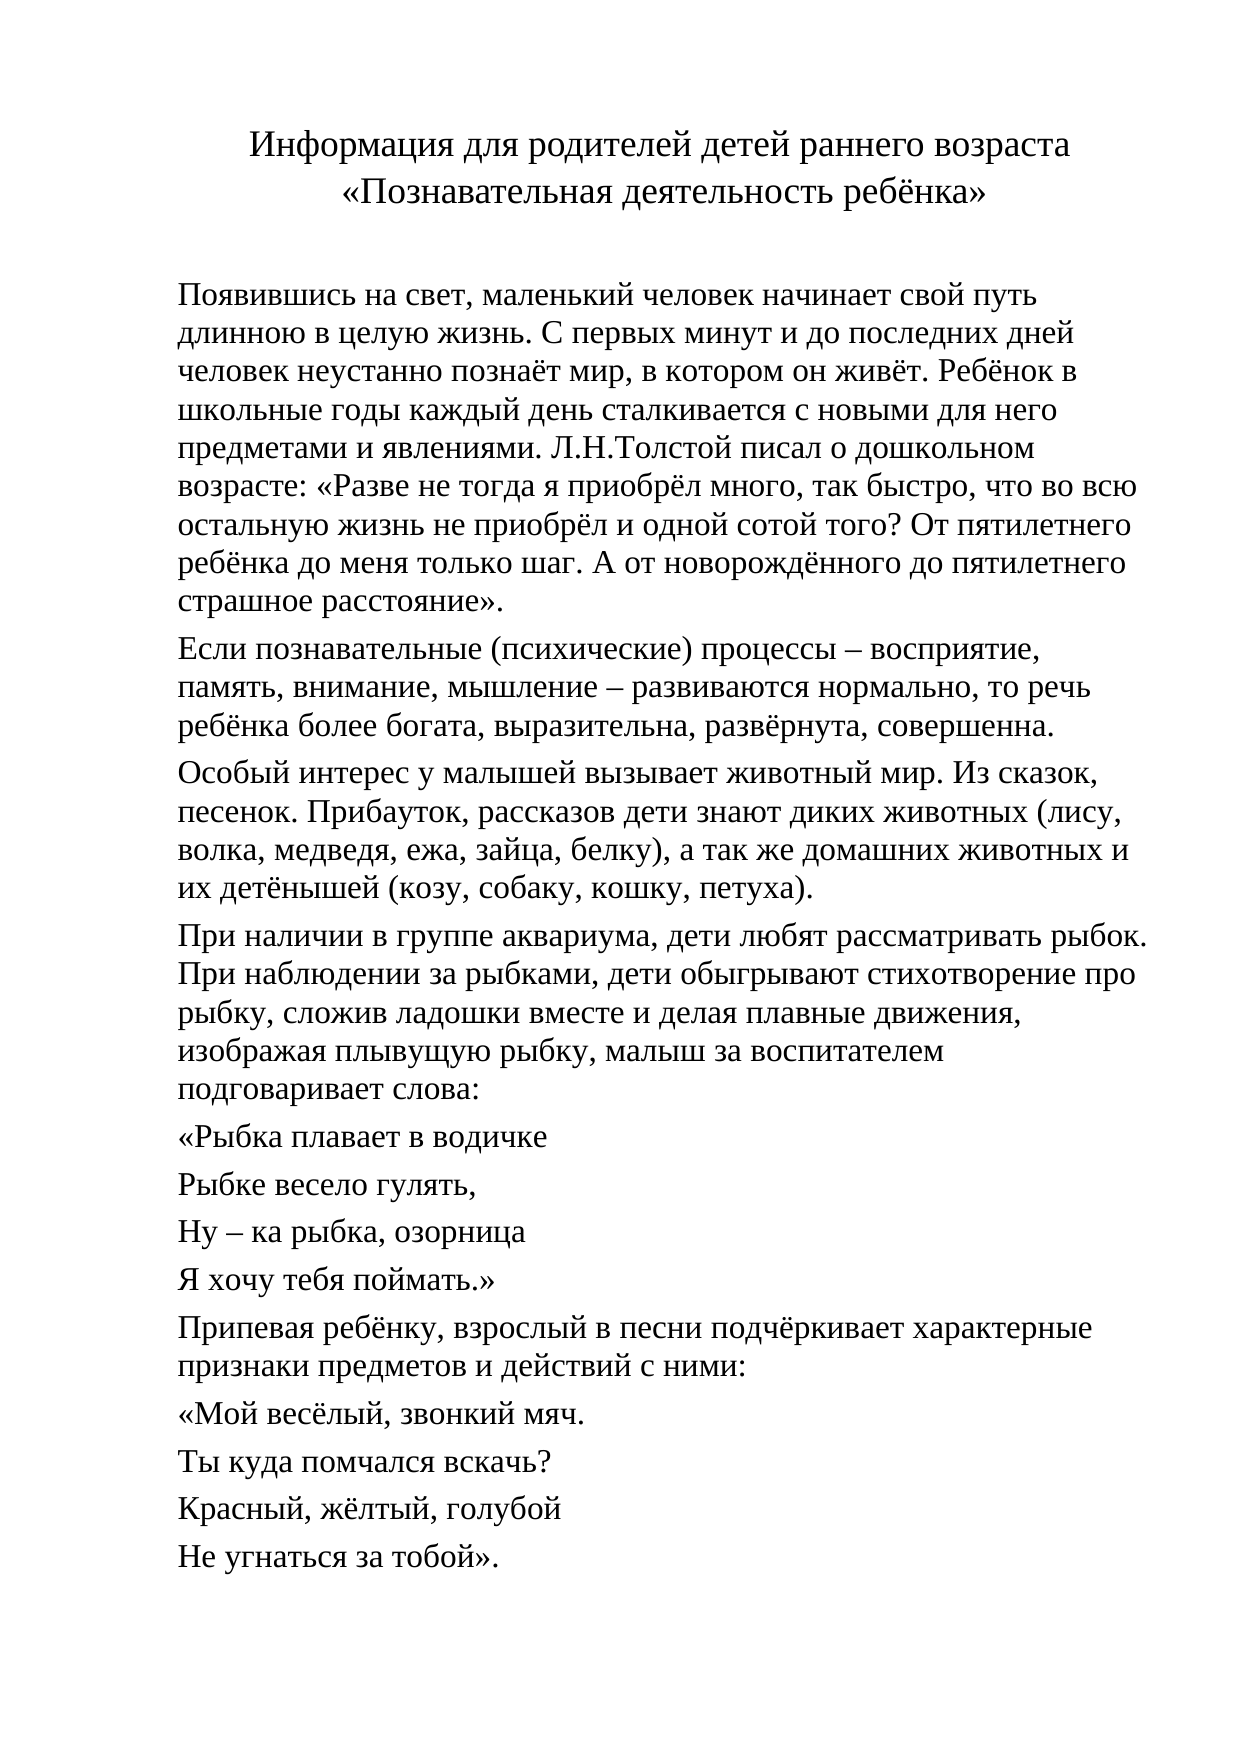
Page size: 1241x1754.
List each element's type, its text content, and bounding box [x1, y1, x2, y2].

text Красный, жёлтый, голубой [177, 1488, 1152, 1527]
text Если познавательные (психические) процессы – восприятие, память, внимание, мышление – развиваются нормально, то речь ребёнка более богата, выразительна, развёрнута, совершенна. [177, 628, 1152, 743]
text Появившись на свет, маленький человек начинает свой путь длинною в целую жизнь. С первых минут и до последних дней человек неустанно познаёт мир, в котором он живёт. Ребёнок в школьные годы каждый день сталкивается с новыми для него предметами и явлениями. Л.Н.Толстой писал о дошкольном возрасте: «Разве не тогда я приобрёл много, так быстро, что во всю остальную жизнь не приобрёл и одной сотой того? От пятилетнего ребёнка до меня только шаг. А от новорождённого до пятилетнего страшное расстояние». [177, 274, 1152, 619]
text Ну – ка рыбка, озорница [177, 1212, 1152, 1250]
text Я хочу тебя поймать.» [177, 1259, 1152, 1298]
text Ты куда помчался вскачь? [177, 1441, 1152, 1479]
text Припевая ребёнку, взрослый в песни подчёркивает характерные признаки предметов и действий с ними: [177, 1307, 1152, 1384]
text Особый интерес у малышей вызывает животный мир. Из сказок, песенок. Прибауток, рассказов дети знают диких животных (лису, волка, медведя, ежа, зайца, белку), а так же домашних животных и их детёнышей (козу, собаку, кошку, петуха). [177, 752, 1152, 906]
text «Мой весёлый, звонкий мяч. [177, 1393, 1152, 1431]
text При наличии в группе аквариума, дети любят рассматривать рыбок. При наблюдении за рыбками, дети обыгрывают стихотворение про рыбку, сложив ладошки вместе и делая плавные движения, изображая плывущую рыбку, малыш за воспитателем подговаривает слова: [177, 915, 1152, 1107]
text Рыбке весело гулять, [177, 1164, 1152, 1202]
text Не угнаться за тобой». [177, 1536, 1152, 1574]
text «Рыбка плавает в водичке [177, 1116, 1152, 1154]
text Информация для родителей детей раннего возраста «Познавательная деятельность ребёнка» [177, 118, 1152, 212]
